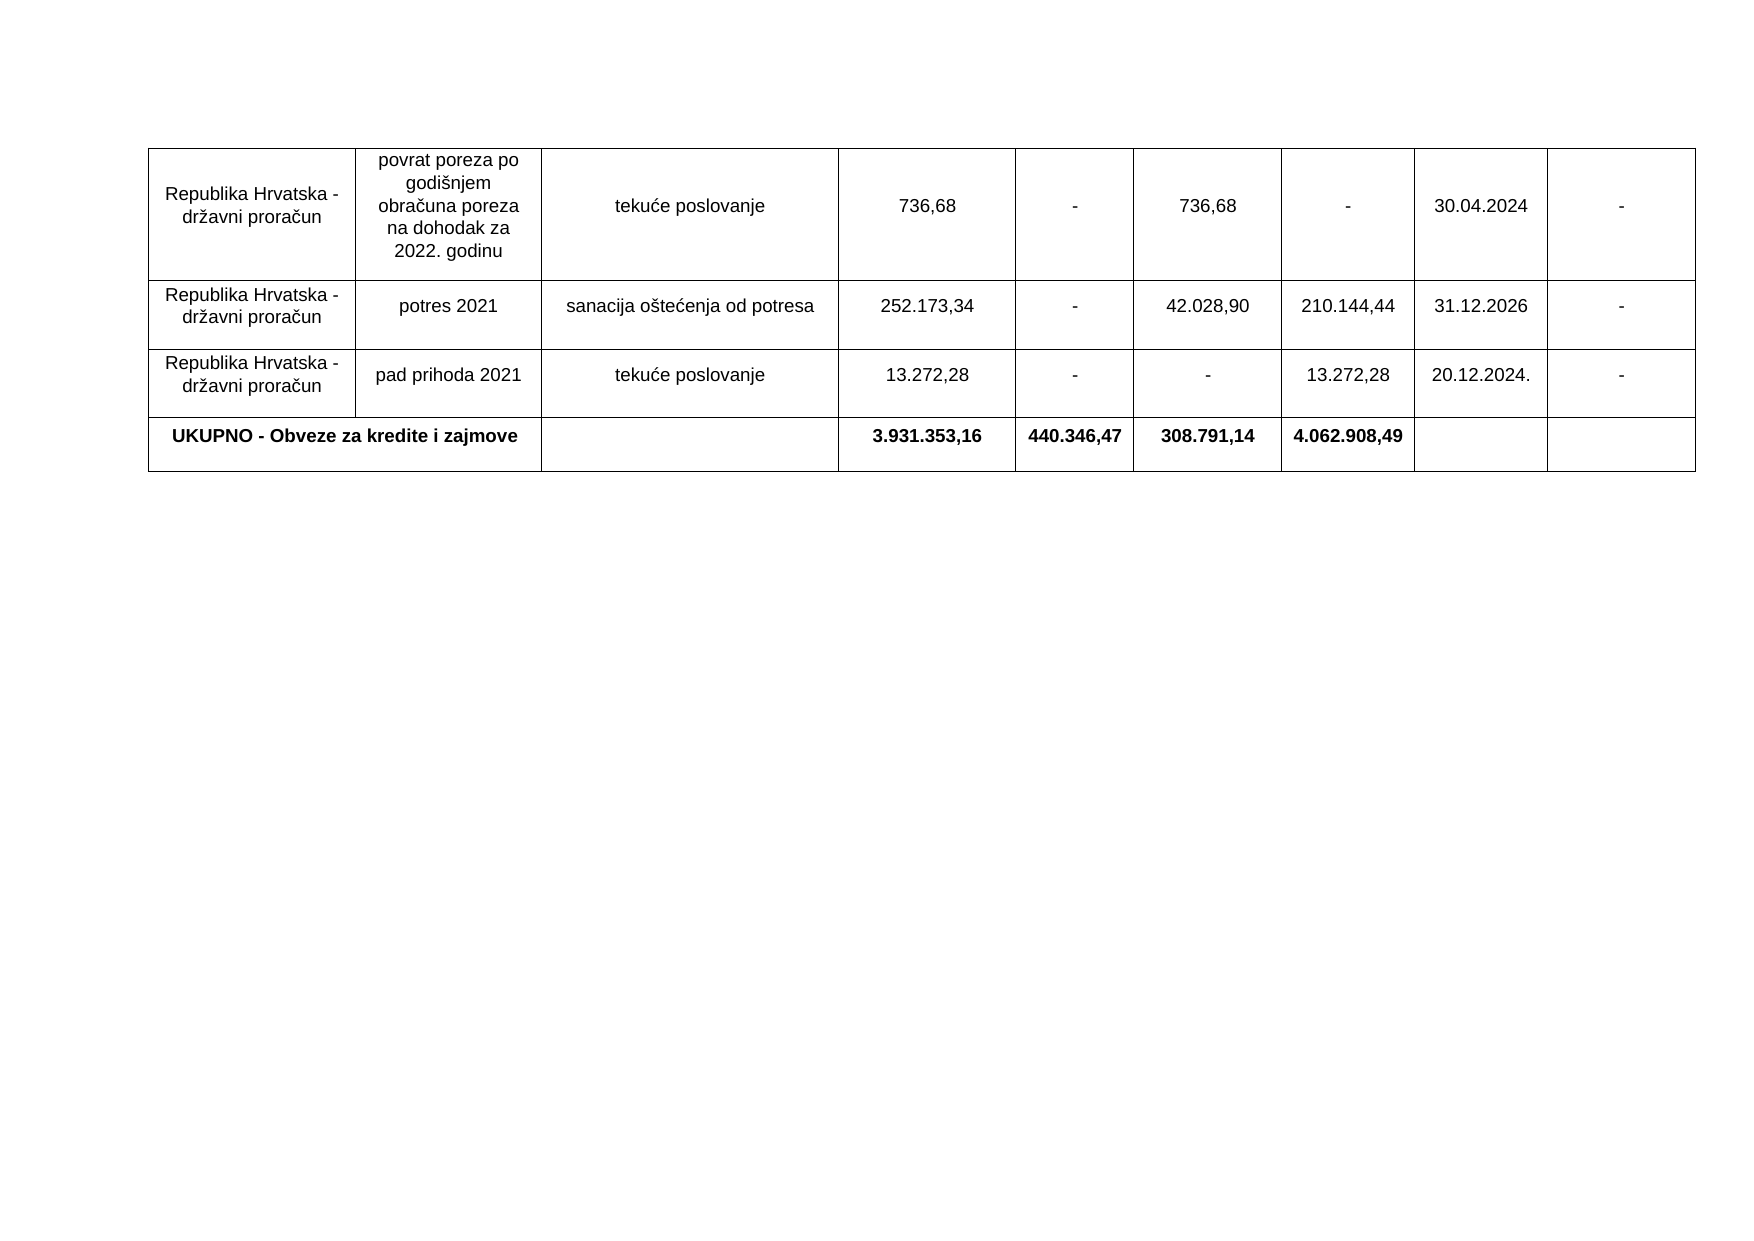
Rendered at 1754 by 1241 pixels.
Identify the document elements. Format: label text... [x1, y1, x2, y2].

table_cell Republika Hrvatska - državni proračun [149, 149, 355, 280]
table_cell - [1548, 350, 1695, 417]
table_cell 736,68 [1134, 149, 1281, 280]
table_cell 20.12.2024. [1415, 350, 1547, 417]
table_cell - [1016, 281, 1133, 348]
table_cell [1415, 418, 1547, 471]
table_cell 30.04.2024 [1415, 149, 1547, 280]
table_cell 3.931.353,16 [839, 418, 1015, 471]
table_cell 31.12.2026 [1415, 281, 1547, 348]
table_cell pad prihoda 2021 [356, 350, 541, 417]
table_cell - [1548, 281, 1695, 348]
table_cell 42.028,90 [1134, 281, 1281, 348]
table_cell sanacija oštećenja od potresa [542, 281, 838, 348]
table_cell Republika Hrvatska - državni proračun [149, 350, 355, 417]
table_cell [542, 418, 838, 471]
table_cell 13.272,28 [839, 350, 1015, 417]
table_cell tekuće poslovanje [542, 149, 838, 280]
table_cell povrat poreza po godišnjem obračuna poreza na dohodak za 2022. godinu [356, 149, 541, 280]
table_cell 440.346,47 [1016, 418, 1133, 471]
table_cell 210.144,44 [1282, 281, 1414, 348]
table_cell 13.272,28 [1282, 350, 1414, 417]
table_cell potres 2021 [356, 281, 541, 348]
table_cell Republika Hrvatska - državni proračun [149, 281, 355, 348]
table_cell - [1016, 149, 1133, 280]
table_cell [1548, 418, 1695, 471]
table_cell - [1016, 350, 1133, 417]
table_cell - [1134, 350, 1281, 417]
table_cell tekuće poslovanje [542, 350, 838, 417]
table_cell 252.173,34 [839, 281, 1015, 348]
table_cell UKUPNO - Obveze za kredite i zajmove [149, 418, 541, 471]
table_cell 308.791,14 [1134, 418, 1281, 471]
table_cell 4.062.908,49 [1282, 418, 1414, 471]
table_cell - [1282, 149, 1414, 280]
table_cell 736,68 [839, 149, 1015, 280]
table_cell - [1548, 149, 1695, 280]
